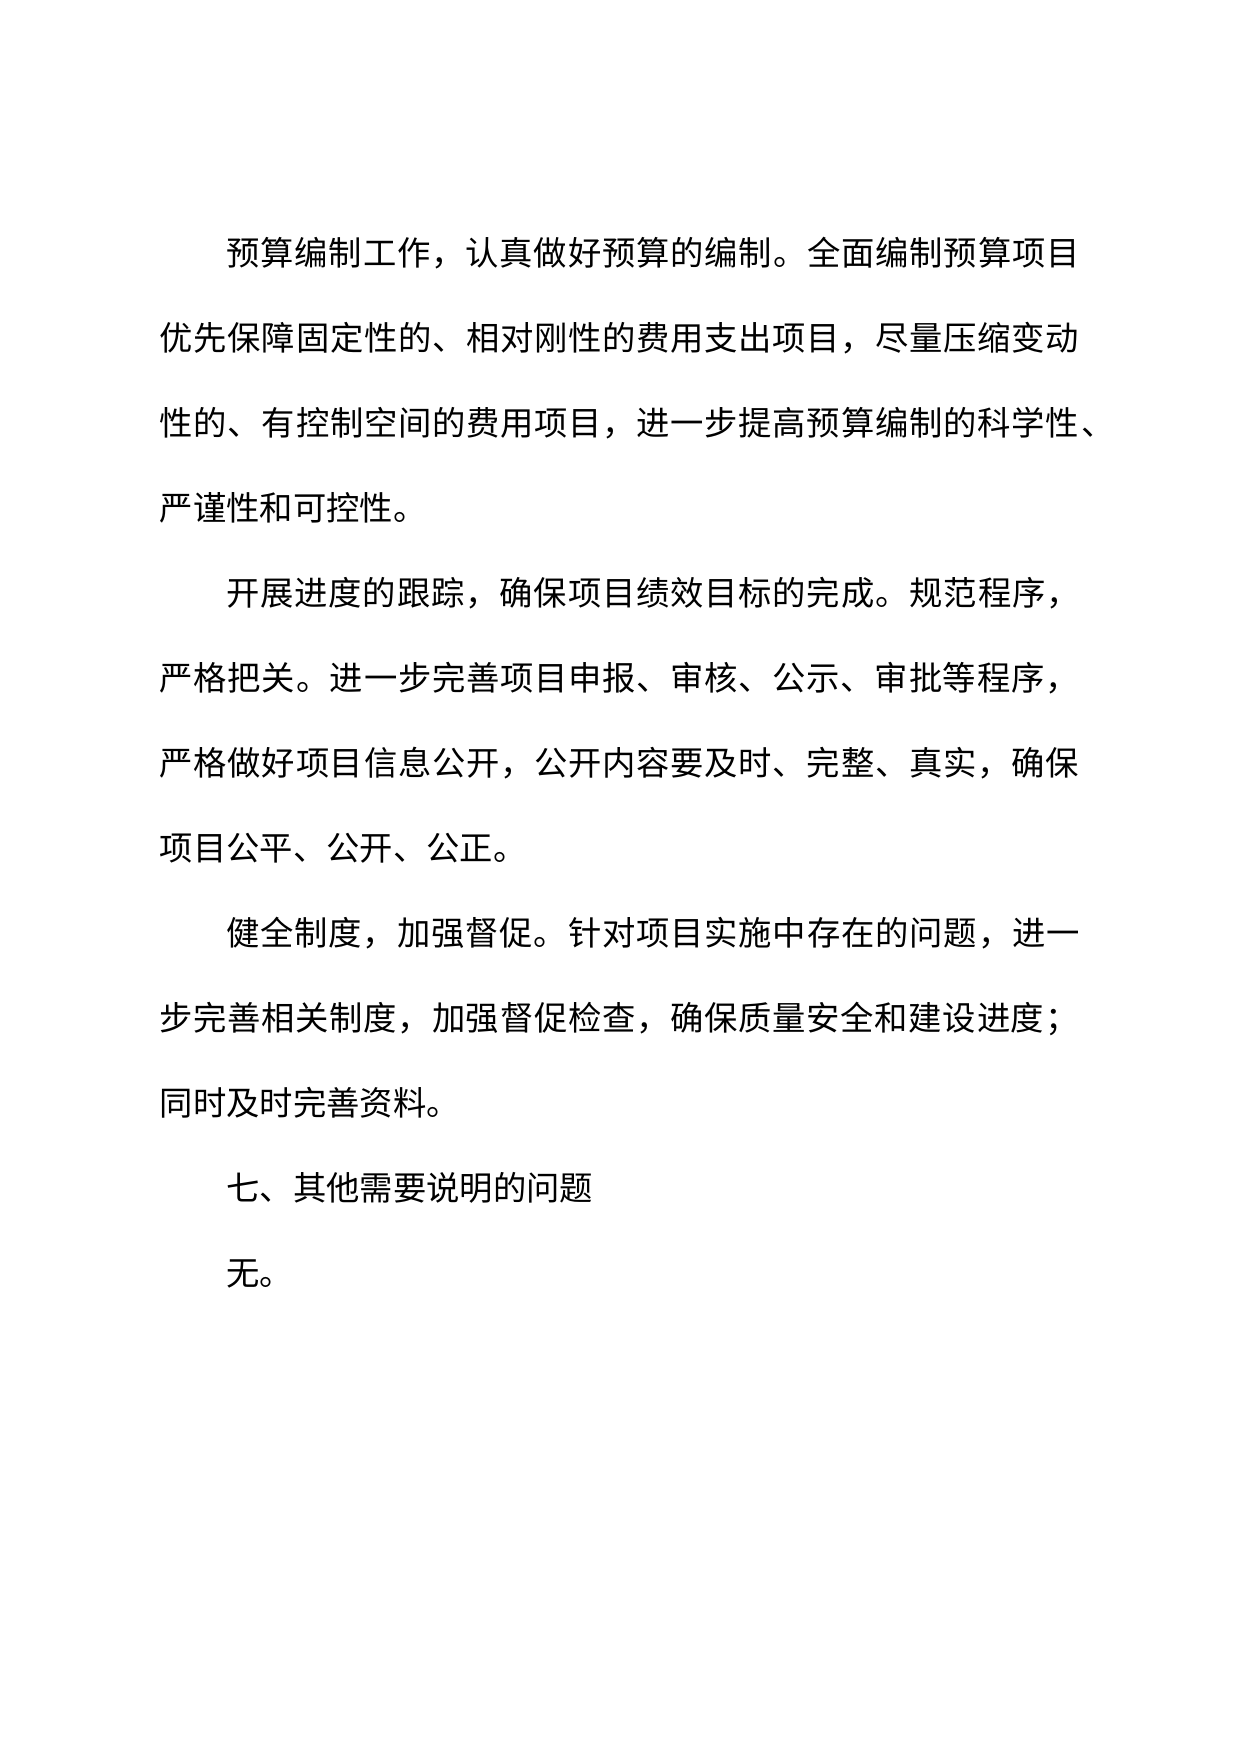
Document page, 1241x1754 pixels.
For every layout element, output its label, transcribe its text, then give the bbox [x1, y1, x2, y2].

text 开展进度的跟踪，确保项目绩效目标的完成。规范程序，严格把关。进一步完善项目申报、审核、公示、审批等程序，严格做好项目信息公开，公开内容要及时、完整、真实，确保项目公平、公开、公正。 [159, 549, 1081, 889]
text 无。 [159, 1229, 1081, 1314]
text 预算编制工作，认真做好预算的编制。全面编制预算项目，优先保障固定性的、相对刚性的费用支出项目，尽量压缩变动性的、有控制空间的费用项目，进一步提高预算编制的科学性、严谨性和可控性。 [159, 209, 1081, 549]
text 健全制度，加强督促。针对项目实施中存在的问题，进一步完善相关制度，加强督促检查，确保质量安全和建设进度；同时及时完善资料。 [159, 889, 1081, 1144]
list 七、其他需要说明的问题 [159, 1144, 1081, 1229]
